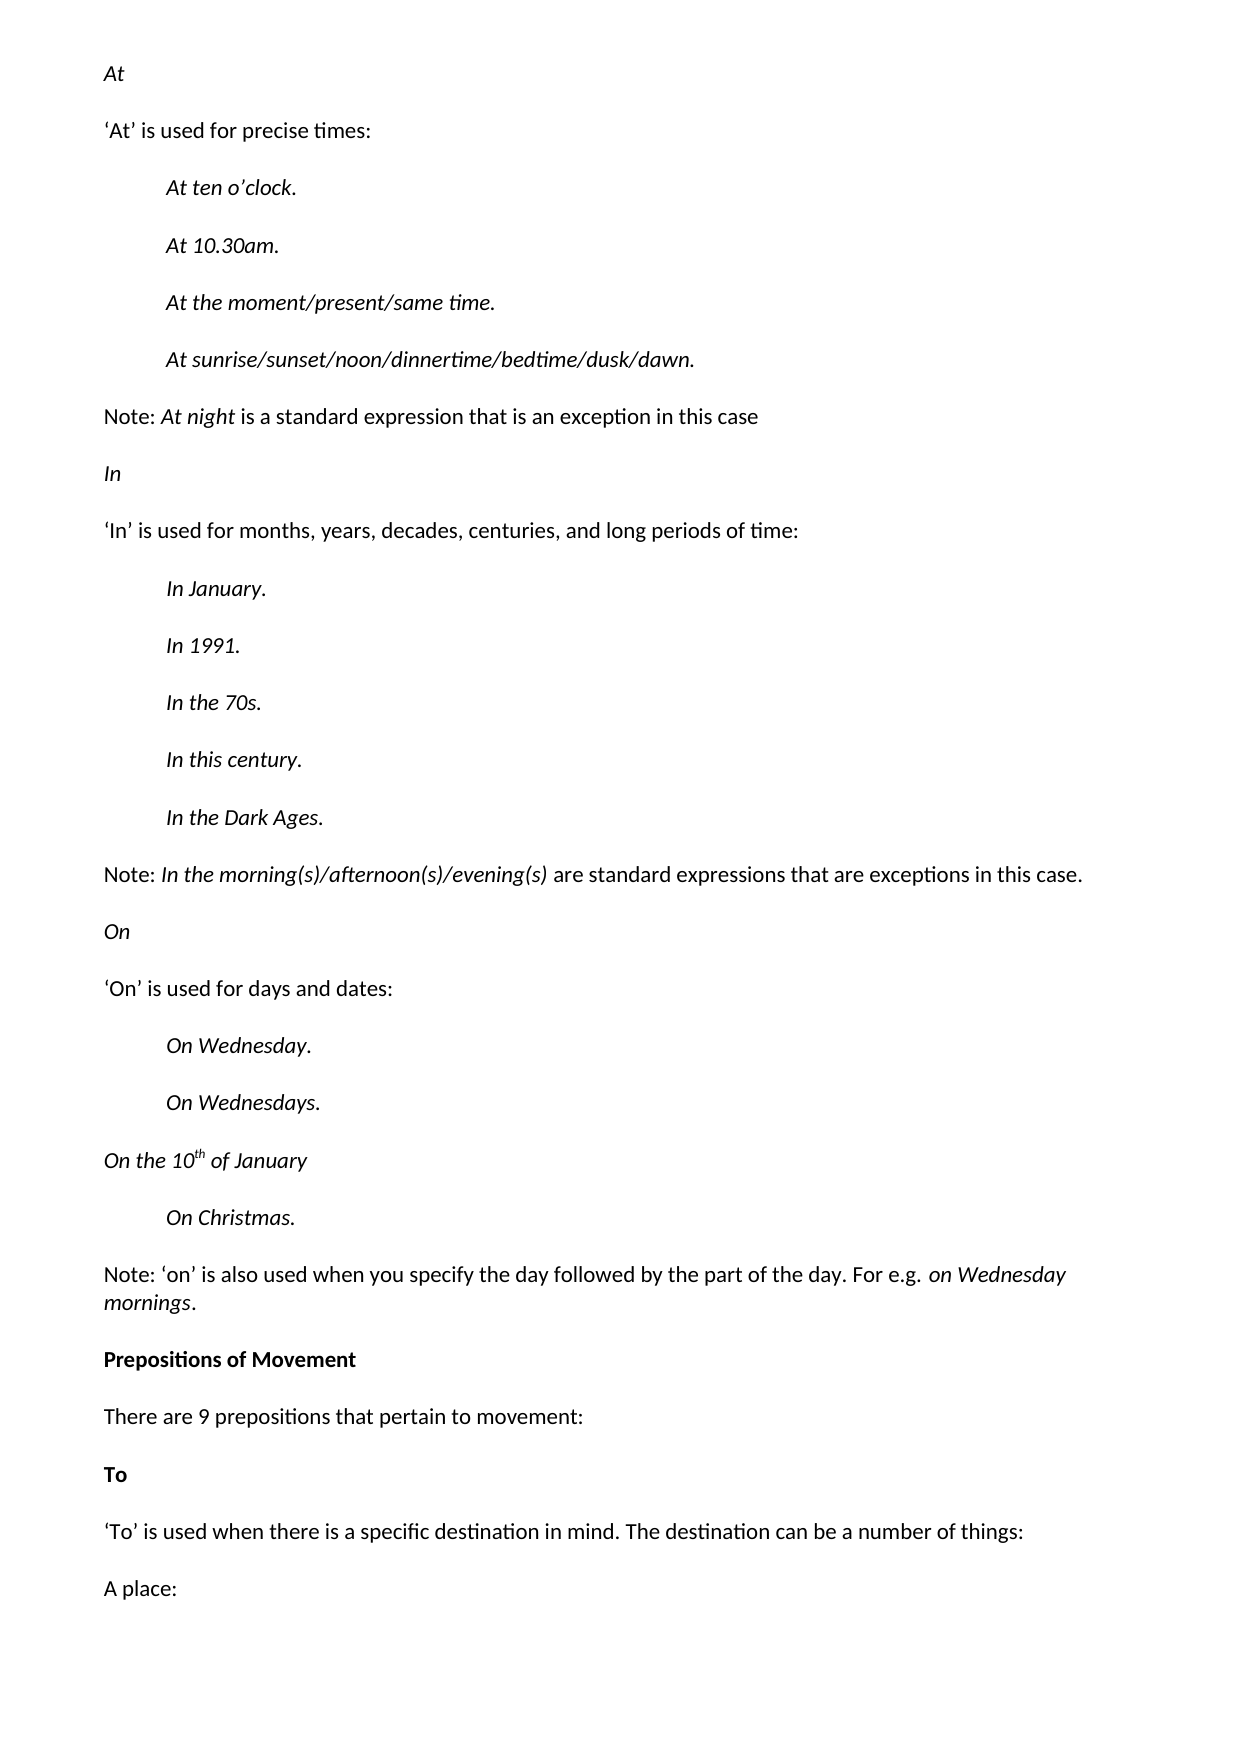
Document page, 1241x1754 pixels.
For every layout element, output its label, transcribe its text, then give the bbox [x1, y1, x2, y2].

text On Wednesday. [103, 1031, 1123, 1059]
text At sunrise/sunset/noon/dinnertime/bedtime/dusk/dawn. [103, 345, 1123, 373]
text In the Dark Ages. [103, 803, 1123, 831]
text ‘At’ is used for precise times: [103, 116, 1123, 144]
text Prepositions of Movement [103, 1345, 1123, 1373]
text On Christmas. [103, 1203, 1123, 1231]
text At the moment/present/same time. [103, 288, 1123, 316]
text On Wednesdays. [103, 1088, 1123, 1117]
text A place: [103, 1574, 1123, 1602]
text ‘On’ is used for days and dates: [103, 974, 1123, 1002]
text At [103, 59, 1123, 87]
text To [103, 1460, 1123, 1488]
text On the 10th of January [103, 1146, 1123, 1174]
text In January. [103, 574, 1123, 602]
text ‘To’ is used when there is a specific destination in mind. The destination can be a number of things: [103, 1517, 1123, 1545]
text Note: At night is a standard expression that is an exception in this case [103, 402, 1123, 430]
text On [103, 917, 1123, 945]
text At 10.30am. [103, 231, 1123, 259]
text In this century. [103, 745, 1123, 773]
text There are 9 prepositions that pertain to movement: [103, 1402, 1123, 1431]
text ‘In’ is used for months, years, decades, centuries, and long periods of time: [103, 517, 1123, 545]
text At ten o’clock. [103, 173, 1123, 202]
text Note: In the morning(s)/afternoon(s)/evening(s) are standard expressions that are exceptions in this case. [103, 860, 1123, 888]
text In the 70s. [103, 688, 1123, 716]
text Note: ‘on’ is also used when you specify the day followed by the part of the day. For e.g. on Wednesday mornings. [103, 1260, 1123, 1316]
text In [103, 459, 1123, 487]
text In 1991. [103, 631, 1123, 659]
